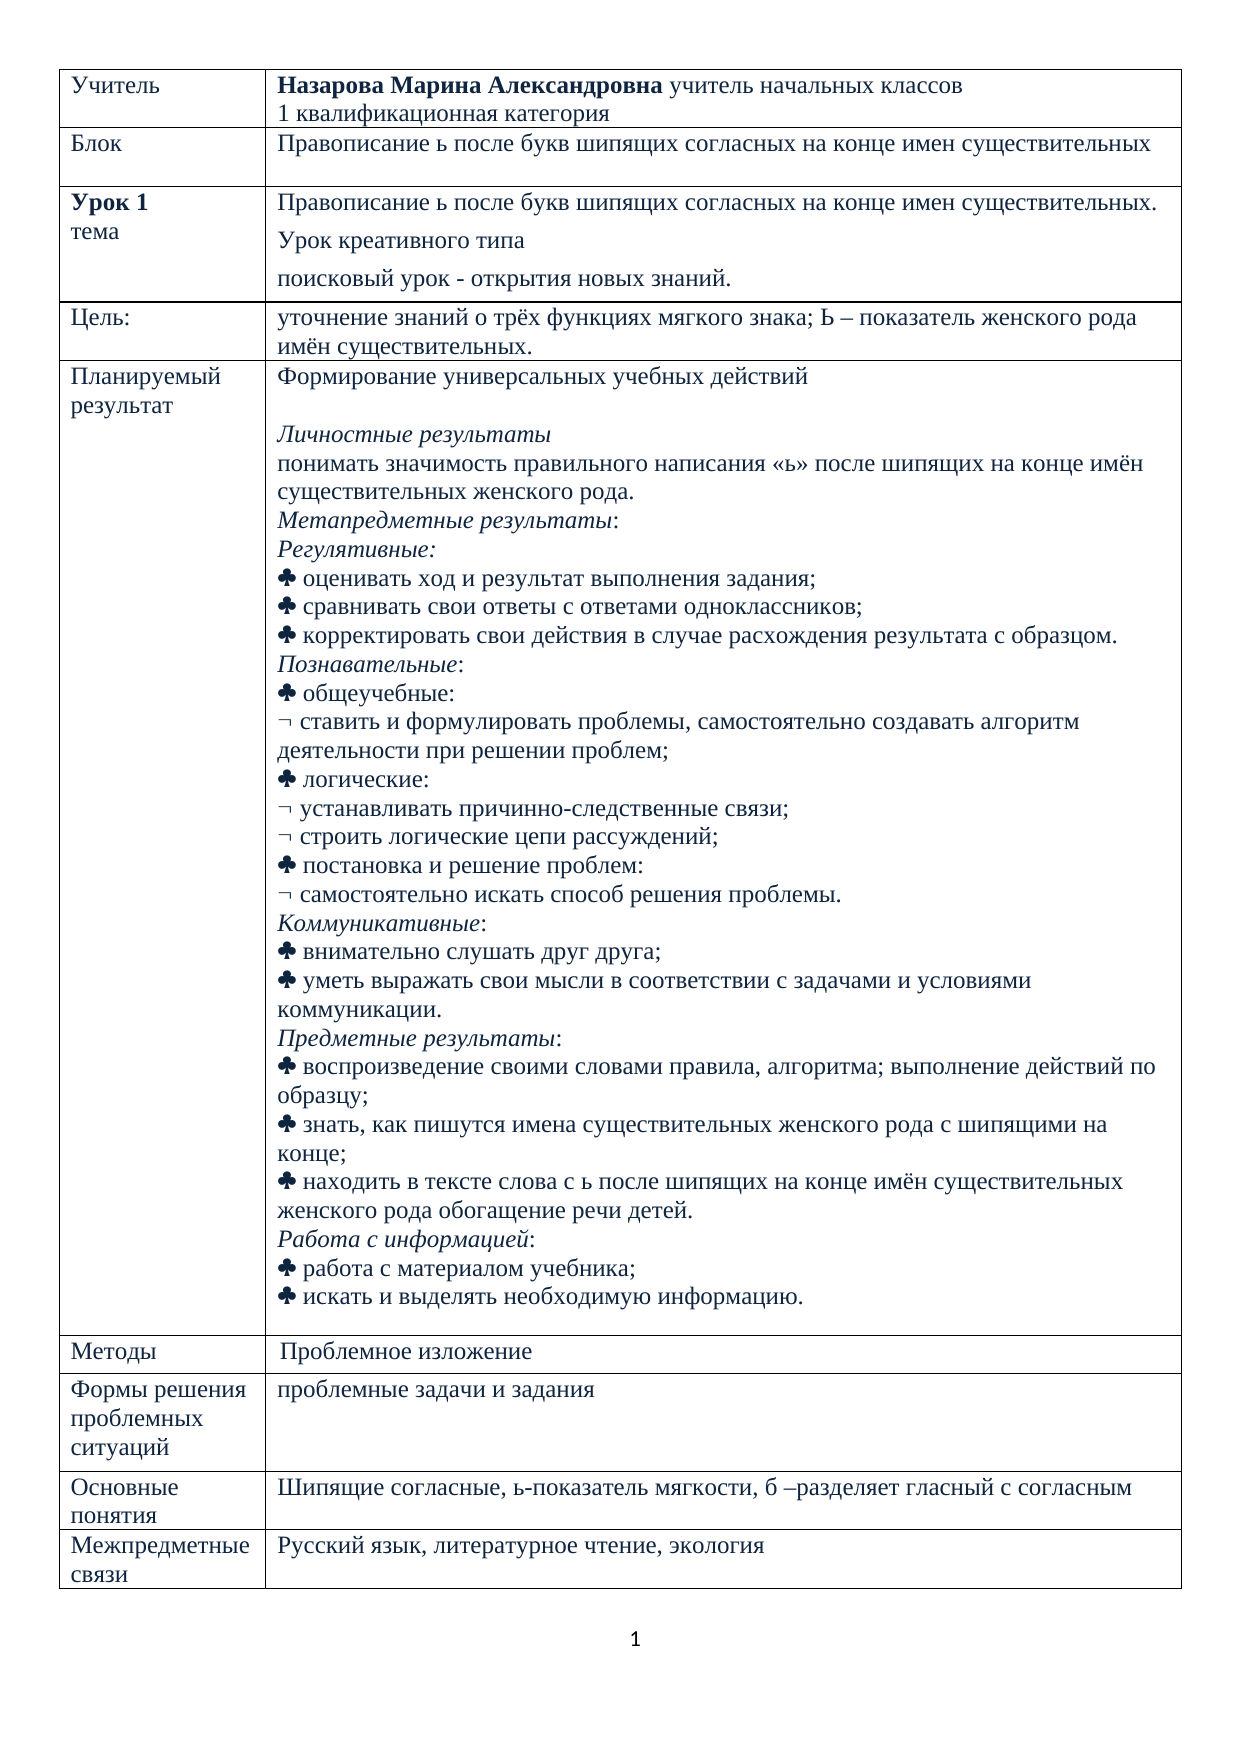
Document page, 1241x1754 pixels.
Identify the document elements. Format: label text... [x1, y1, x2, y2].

table_cell Межпредметные связи [60, 1530, 265, 1588]
table_cell Цель: [60, 303, 265, 360]
table_cell проблемные задачи и задания [266, 1374, 1181, 1471]
table_cell Урок 1 тема [60, 187, 265, 301]
table_cell Формы решения проблемных ситуаций [60, 1374, 265, 1471]
table_cell Русский язык, литературное чтение, экология [266, 1530, 1181, 1588]
table_cell Правописание ь после букв шипящих согласных на конце имен существительных. Урок креативного типа поисковый урок - открытия новых знаний. [266, 187, 1181, 301]
table_header Назарова Марина Александровна учитель начальных классов 1 квалификационная категория [266, 70, 1181, 127]
table_cell Основные понятия [60, 1472, 265, 1529]
table_cell Методы [60, 1336, 265, 1373]
table_cell Правописание ь после букв шипящих согласных на конце имен существительных [266, 128, 1181, 186]
table_cell Шипящие согласные, ь-показатель мягкости, б –разделяет гласный с согласным [266, 1472, 1181, 1529]
table_cell Блок [60, 128, 265, 186]
table_cell Планируемый результат [60, 361, 265, 1335]
table_cell уточнение знаний о трёх функциях мягкого знака; Ь – показатель женского рода имён существительных. [266, 303, 1181, 360]
table_cell Проблемное изложение [266, 1336, 1181, 1373]
table_header Учитель [60, 70, 265, 127]
table_cell Формирование универсальных учебных действий Личностные результаты понимать значимость правильного написания «ь» после шипящих на конце имён существительных женского рода. Метапредметные результаты: Регулятивные: оценивать ход и результат выполнения задания; сравнивать свои ответы с ответами одноклассников; корректировать свои действия в случае расхождения результата с образцом. Познавательные: общеучебные: ставить и формулировать проблемы, самостоятельно создавать алгоритм деятельности при решении проблем; логические: устанавливать причинно-следственные связи; строить логические цепи рассуждений; постановка и решение проблем: самостоятельно искать способ решения проблемы. Коммуникативные: внимательно слушать друг друга; уметь выражать свои мысли в соответствии с задачами и условиями коммуникации. Предметные результаты: воспроизведение своими словами правила, алгоритма; выполнение действий по образцу; знать, как пишутся имена существительных женского рода с шипящими на конце; находить в тексте слова с ь после шипящих на конце имён существительных женского рода обогащение речи детей. Работа с информацией: работа с материалом учебника; искать и выделять необходимую информацию. [266, 361, 1181, 1335]
